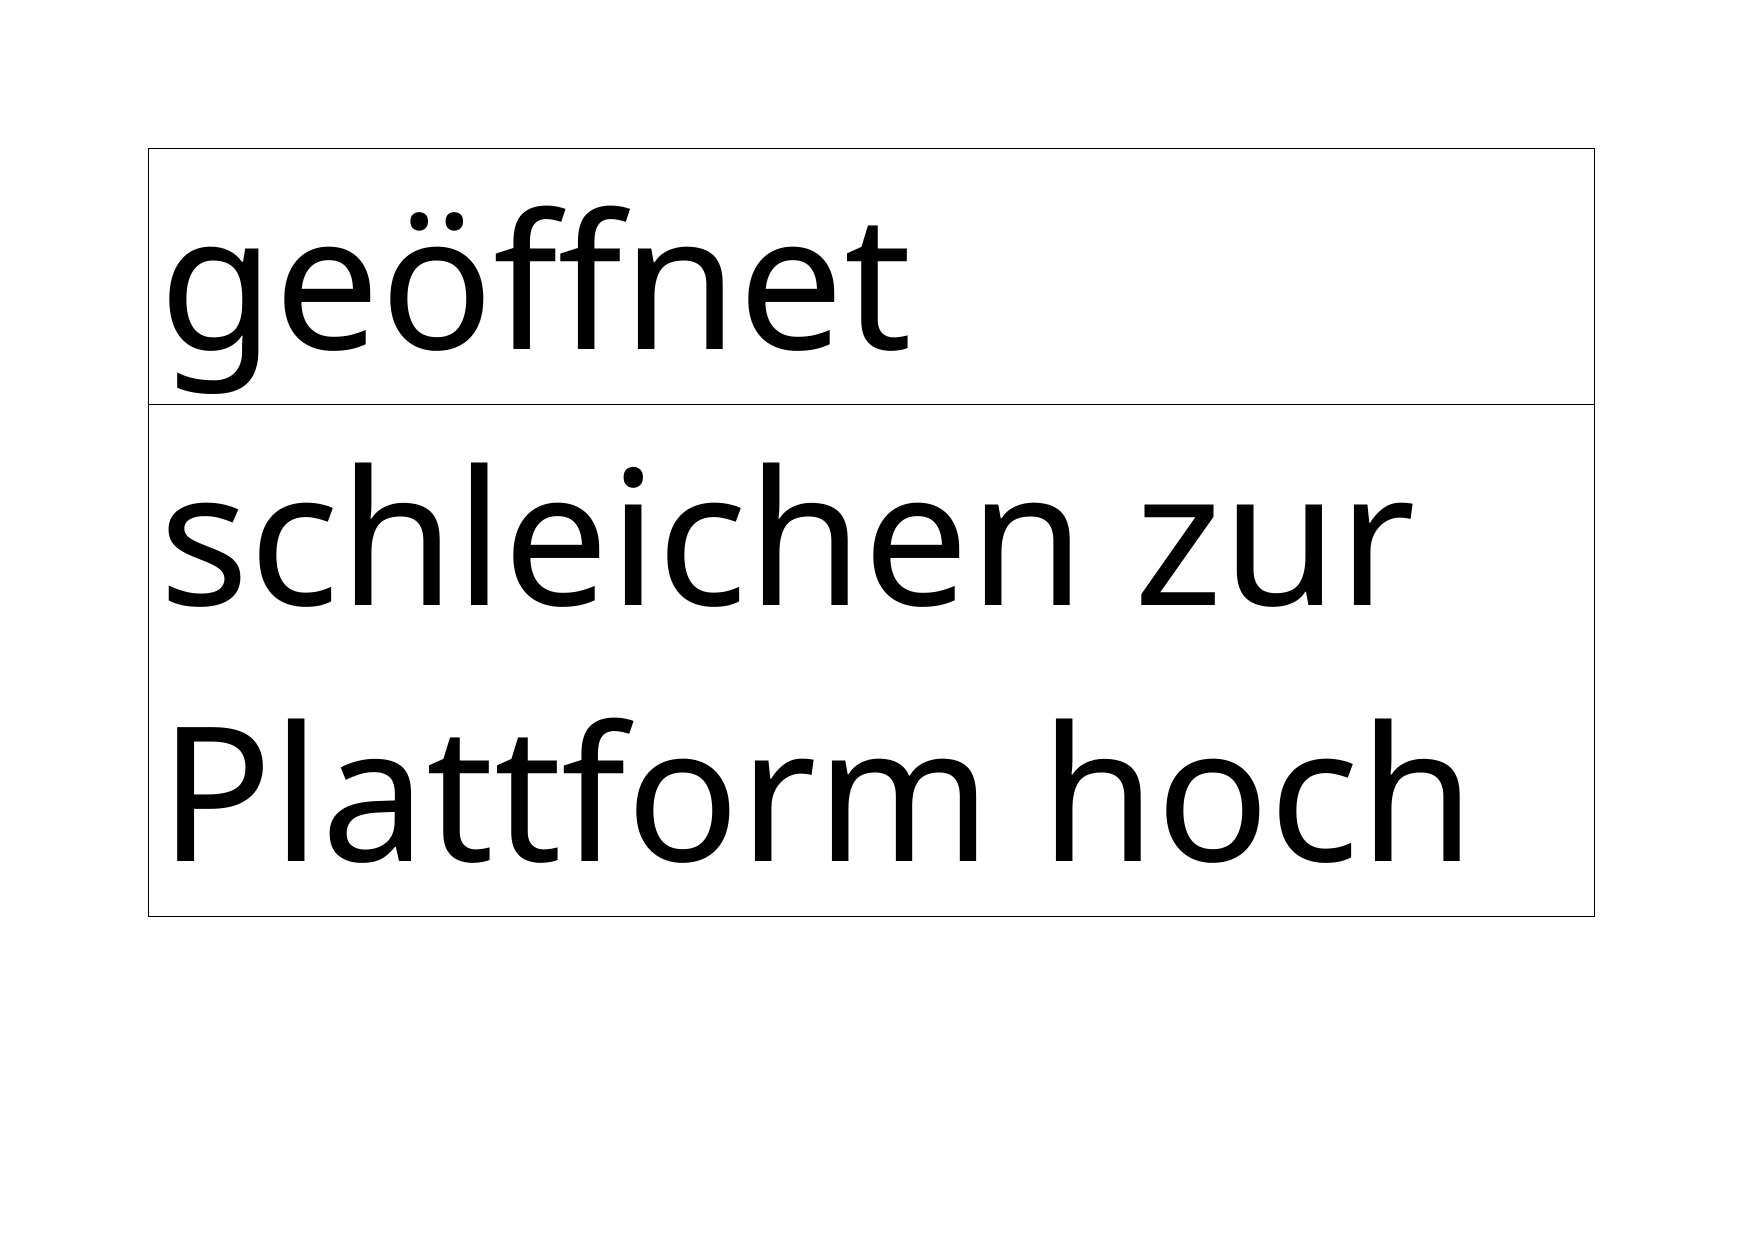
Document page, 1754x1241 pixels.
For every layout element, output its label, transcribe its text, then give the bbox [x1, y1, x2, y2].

table_cell Türe wird geöffnet [149, 149, 1594, 404]
table_cell schleichen zur Plattform hoch [149, 405, 1594, 916]
